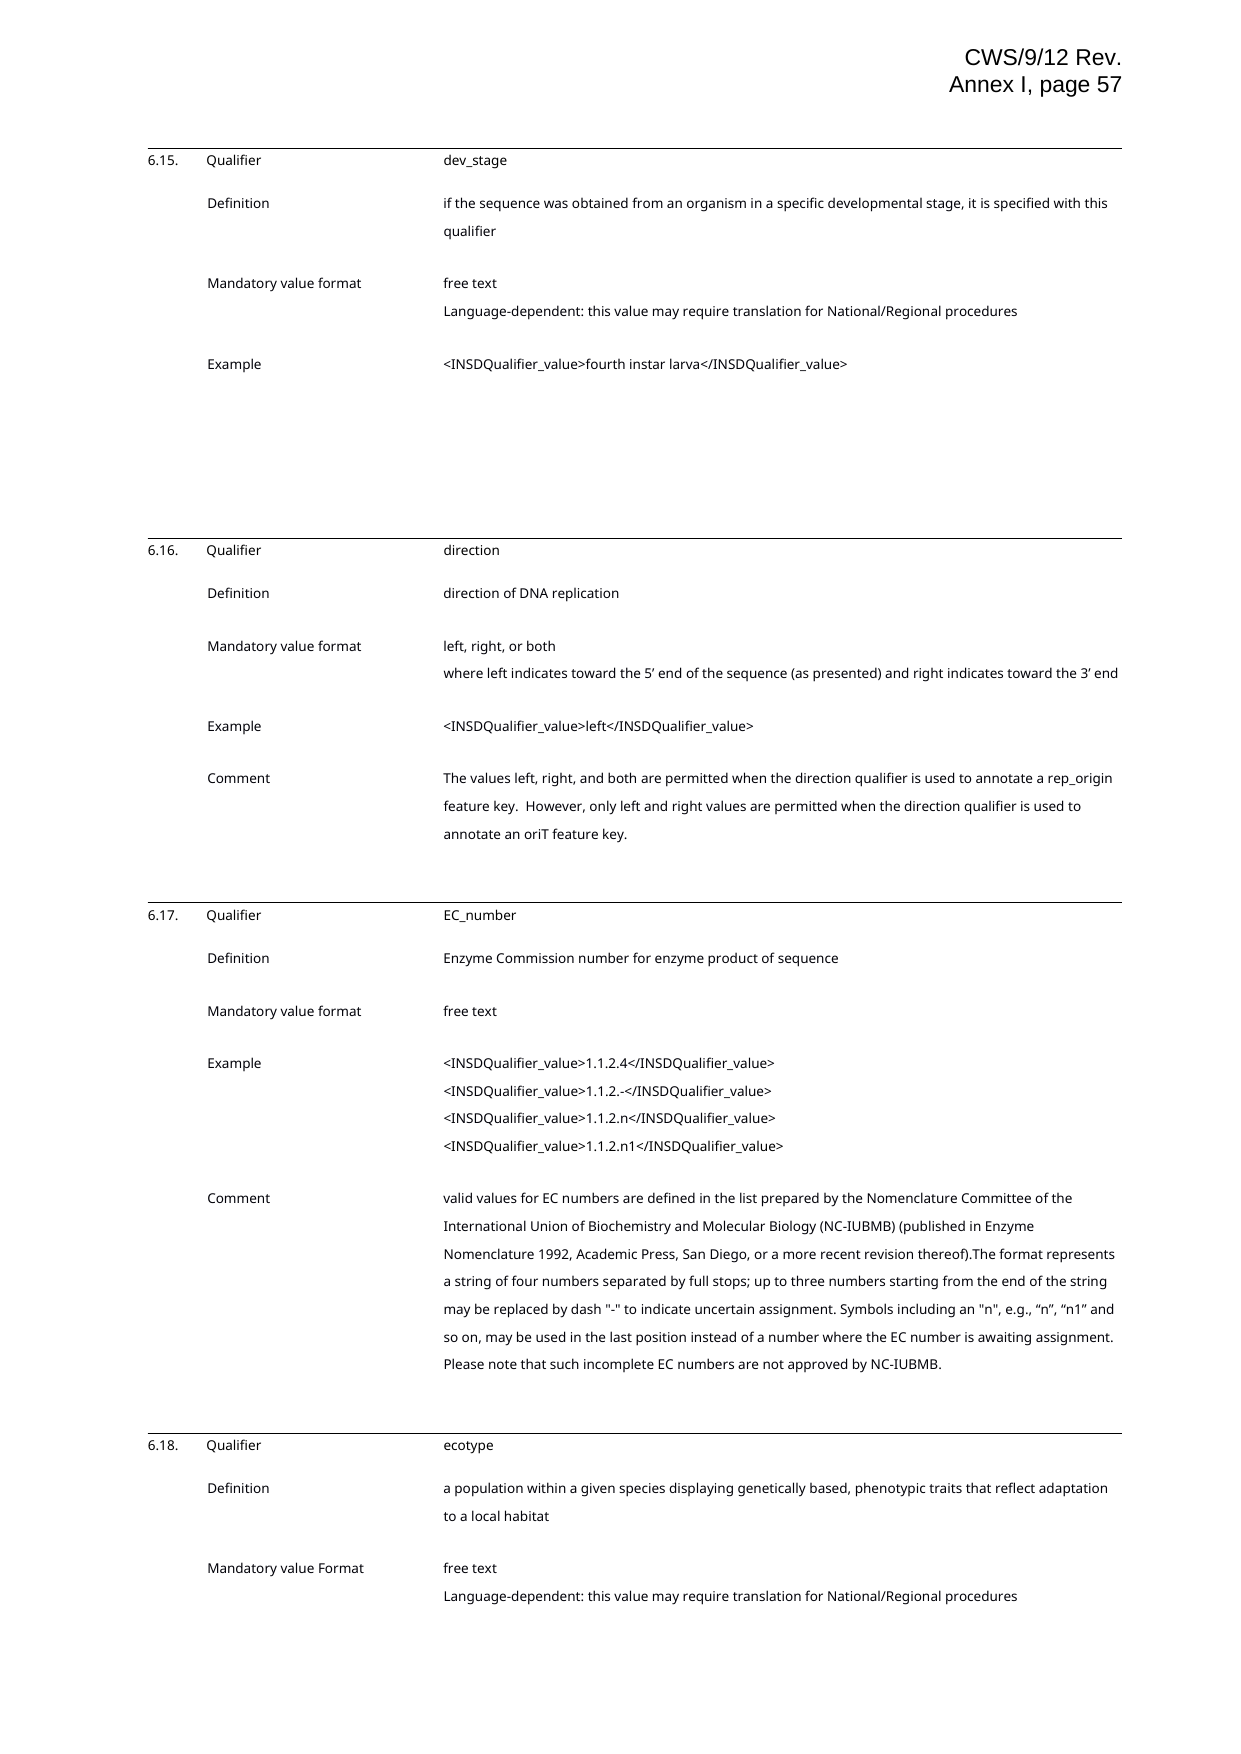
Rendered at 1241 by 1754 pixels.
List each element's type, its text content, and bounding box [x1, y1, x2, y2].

text Definition direction of DNA replication [207, 584, 1122, 602]
text Mandatory value Format free text Language-dependent: this value may require translation for National/Regional procedures [207, 1559, 1122, 1606]
text Mandatory value format left, right, or both where left indicates toward the 5’ end of the sequence (as presented) and right indicates toward the 3’ end [207, 637, 1122, 683]
text <INSDQualifier_value>1.1.2.-</INSDQualifier_value> [443, 1082, 1122, 1100]
text Example <INSDQualifier_value>1.1.2.4</INSDQualifier_value> [207, 1054, 1122, 1072]
text <INSDQualifier_value>1.1.2.n</INSDQualifier_value> [443, 1109, 1122, 1128]
text Example <INSDQualifier_value>left</INSDQualifier_value> [207, 717, 1122, 735]
text Mandatory value format free text [207, 1001, 1122, 1020]
text Definition Enzyme Commission number for enzyme product of sequence [207, 949, 1122, 967]
text Definition a population within a given species displaying genetically based, phenotypic traits that reflect adaptation to a local habitat [207, 1479, 1122, 1525]
text Qualifier direction [148, 539, 1122, 559]
text Example <INSDQualifier_value>fourth instar larva</INSDQualifier_value> [207, 355, 1122, 373]
text Qualifier ecotype [148, 1434, 1122, 1454]
text Qualifier dev_stage [148, 149, 1122, 169]
text Mandatory value format free text Language-dependent: this value may require translation for National/Regional procedures [207, 274, 1122, 321]
text Comment valid values for EC numbers are defined in the list prepared by the Nomenclature Committee of the International Union of Biochemistry and Molecular Biology (NC-IUBMB) (published in Enzyme Nomenclature 1992, Academic Press, San Diego, or a more recent revision thereof).The format represents a string of four numbers separated by full stops; up to three numbers starting from the end of the string may be replaced by dash "-" to indicate uncertain assignment. Symbols including an "n", e.g., “n”, “n1” and so on, may be used in the last position instead of a number where the EC number is awaiting assignment. Please note that such incomplete EC numbers are not approved by NC-IUBMB. [207, 1189, 1122, 1373]
text Comment The values left, right, and both are permitted when the direction qualifier is used to annotate a rep_origin feature key. However, only left and right values are permitted when the direction qualifier is used to annotate an oriT feature key. [207, 769, 1122, 843]
text Definition if the sequence was obtained from an organism in a specific developmental stage, it is specified with this qualifier [207, 194, 1122, 240]
text Qualifier EC_number [148, 903, 1122, 924]
text <INSDQualifier_value>1.1.2.n1</INSDQualifier_value> [443, 1137, 1122, 1155]
